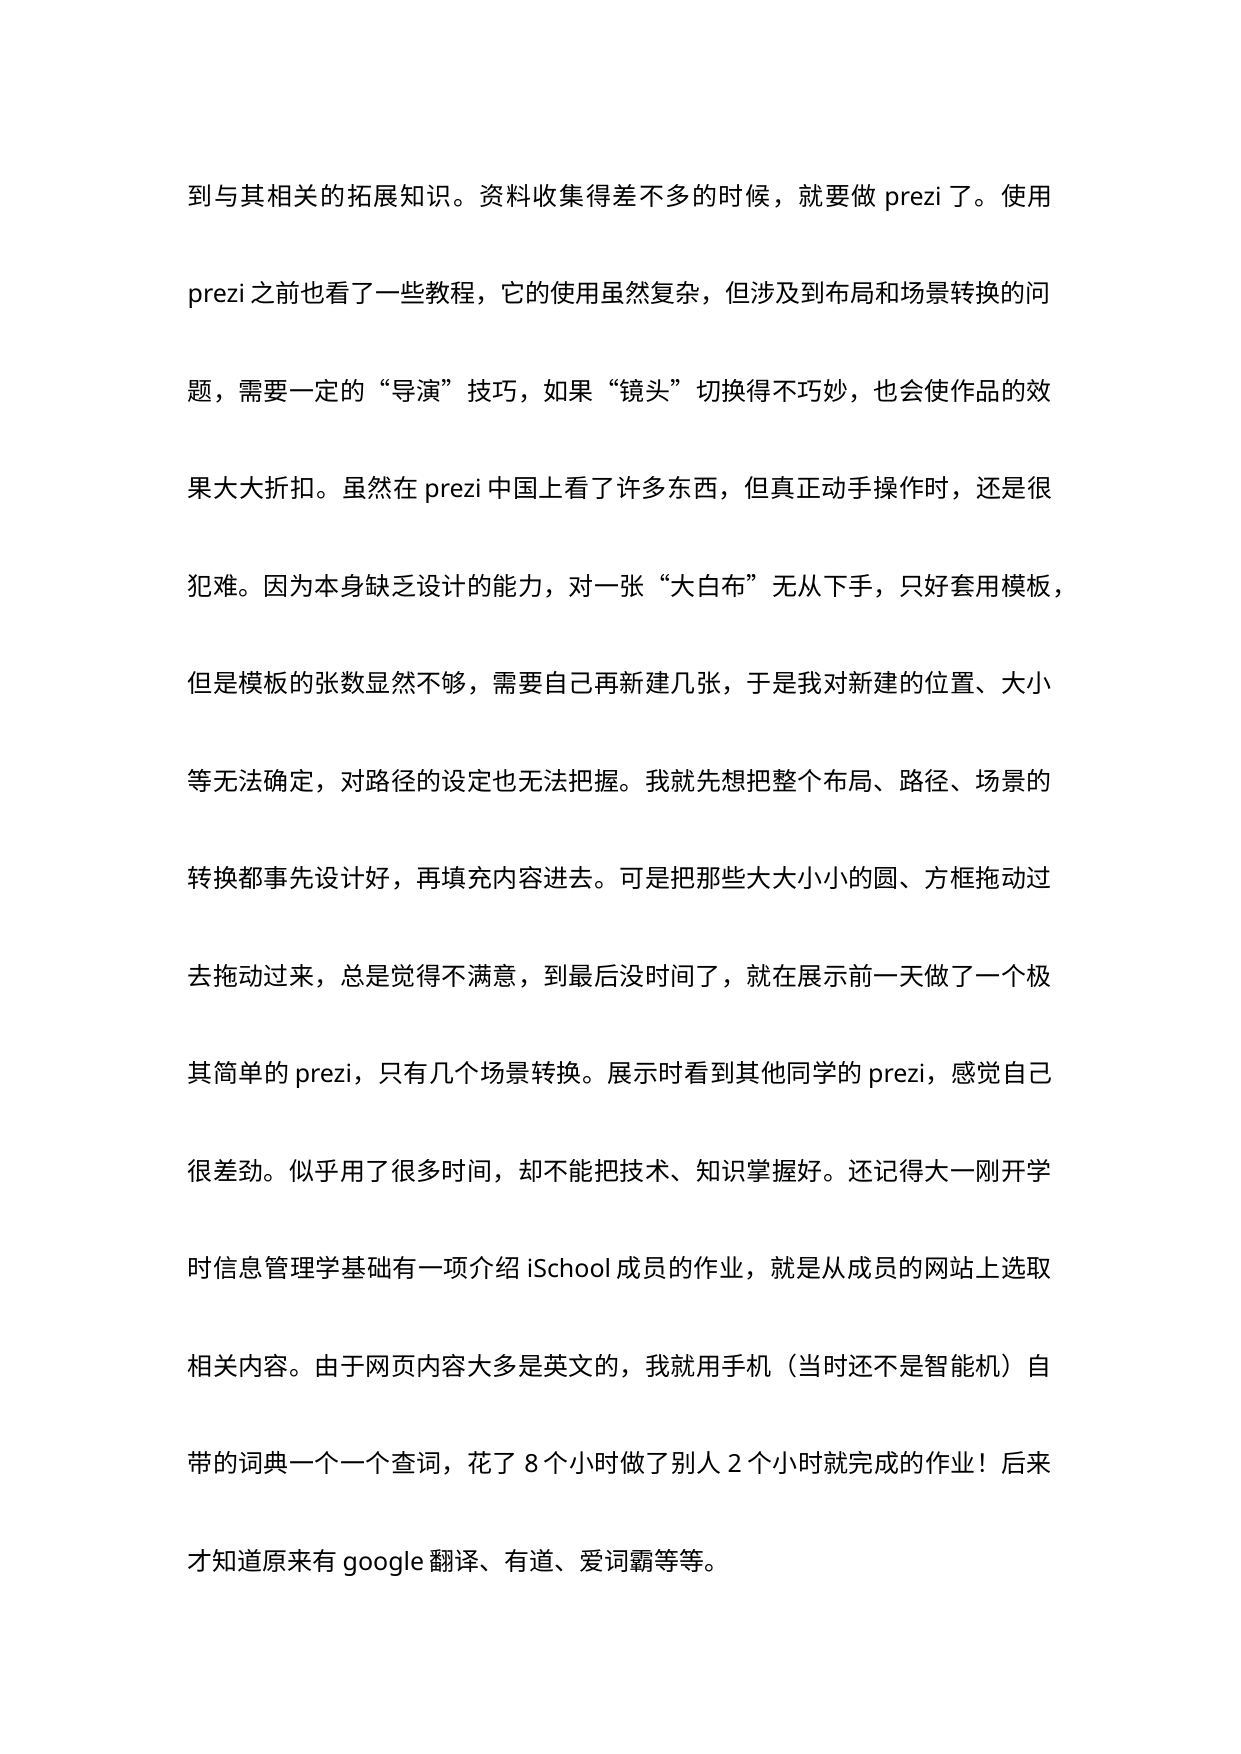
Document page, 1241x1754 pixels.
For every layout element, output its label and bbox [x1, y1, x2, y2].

text [187, 162, 1053, 1592]
